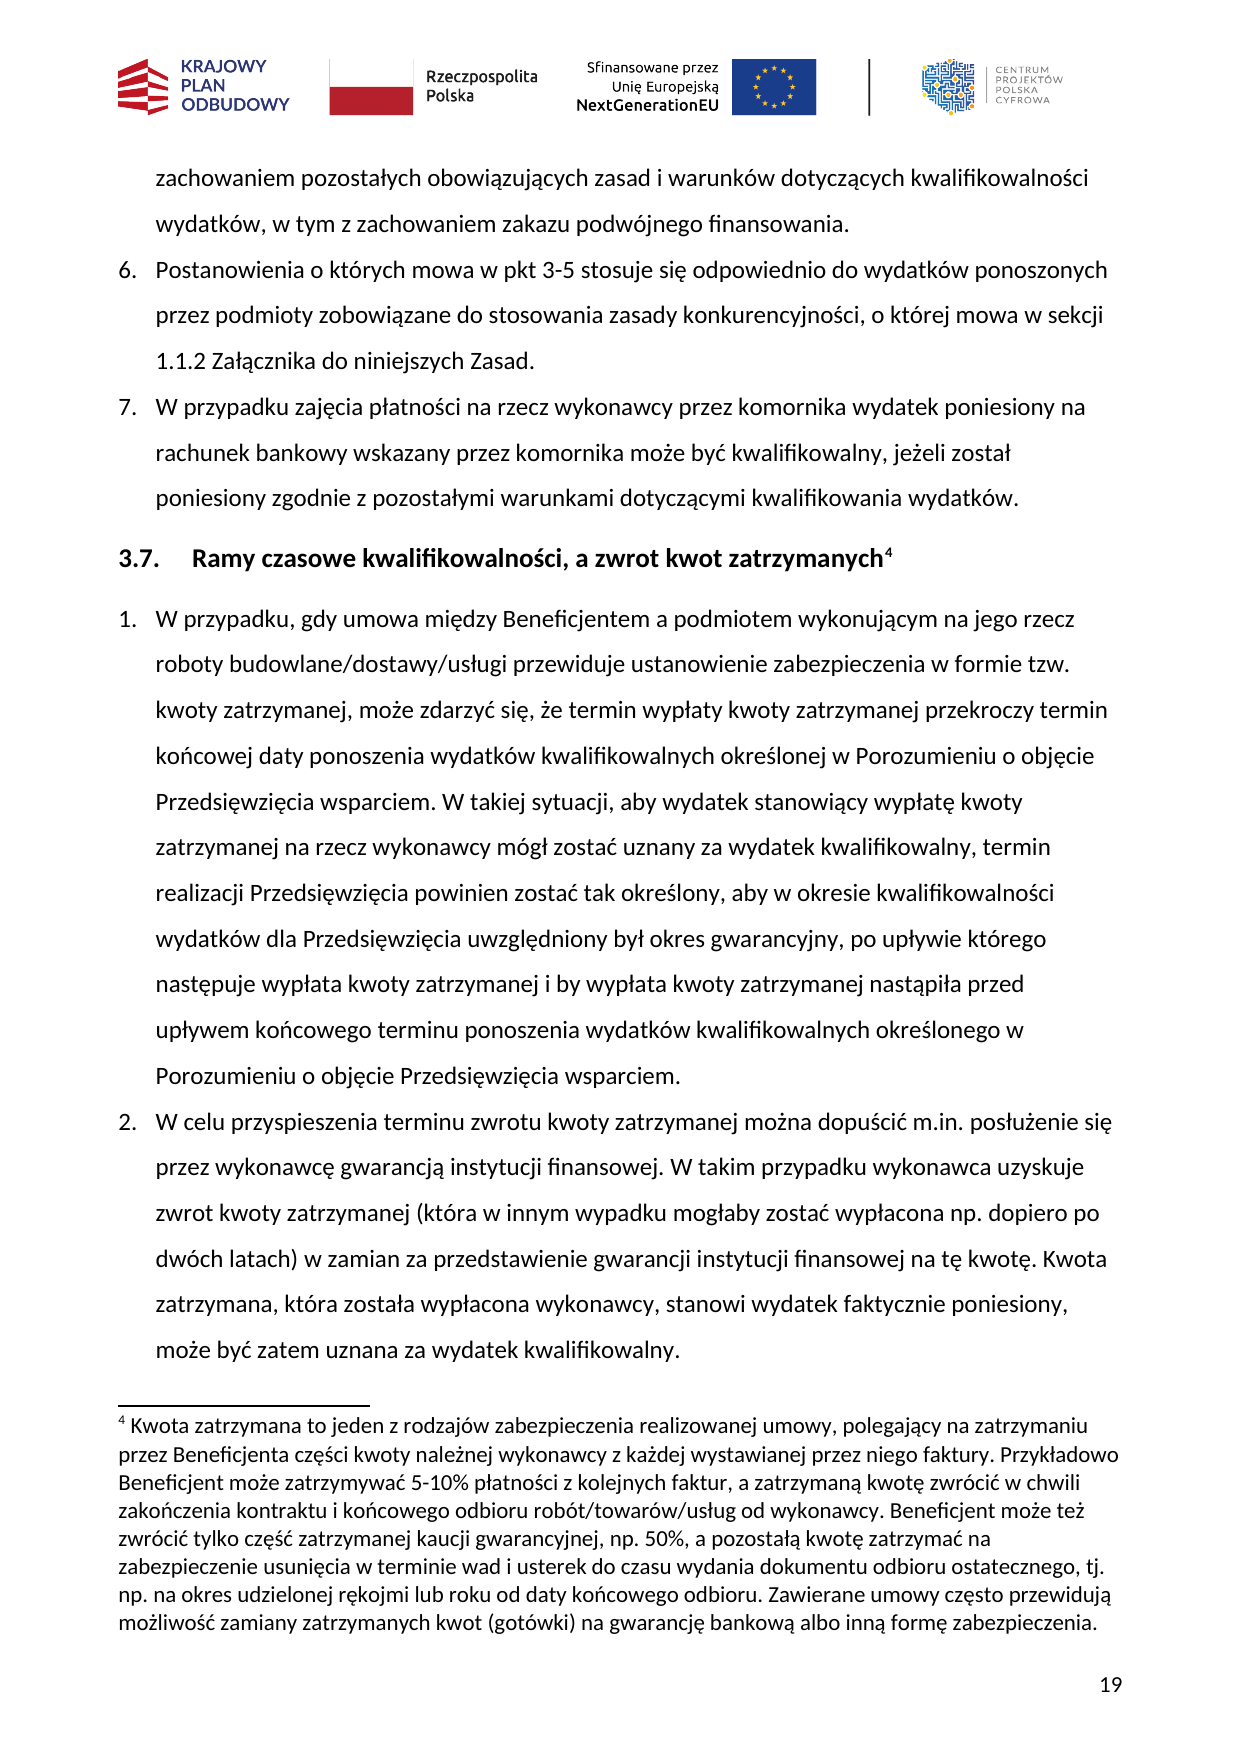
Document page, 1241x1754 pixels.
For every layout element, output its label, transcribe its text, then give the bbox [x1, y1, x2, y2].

subtitle Ramy czasowe kwalifikowalności, a zwrot kwot zatrzymanych [118, 541, 1122, 574]
picture [118, 59, 1063, 116]
list Postanowienia o których mowa w pkt 3-5 stosuje się odpowiednio do wydatków ponoszonych przez podmioty zobowiązane do stosowania zasady konkurencyjności, o której mowa w sekcji 1.1.2 Załącznika do niniejszych Zasad. [118, 254, 1122, 376]
list W przypadku, gdy umowa między Beneficjentem a podmiotem wykonującym na jego rzecz roboty budowlane/dostawy/usługi przewiduje ustanowienie zabezpieczenia w formie tzw. kwoty zatrzymanej, może zdarzyć się, że termin wypłaty kwoty zatrzymanej przekroczy termin końcowej daty ponoszenia wydatków kwalifikowalnych określonej w Porozumieniu o objęcie Przedsięwzięcia wsparciem. W takiej sytuacji, aby wydatek stanowiący wypłatę kwoty zatrzymanej na rzecz wykonawcy mógł zostać uznany za wydatek kwalifikowalny, termin realizacji Przedsięwzięcia powinien zostać tak określony, aby w okresie kwalifikowalności wydatków dla Przedsięwzięcia uwzględniony był okres gwarancyjny, po upływie którego następuje wypłata kwoty zatrzymanej i by wypłata kwoty zatrzymanej nastąpiła przed upływem końcowego terminu ponoszenia wydatków kwalifikowalnych określonego w Porozumieniu o objęcie Przedsięwzięcia wsparciem. [118, 603, 1122, 1091]
list W celu przyspieszenia terminu zwrotu kwoty zatrzymanej można dopuścić m.in. posłużenie się przez wykonawcę gwarancją instytucji finansowej. W takim przypadku wykonawca uzyskuje zwrot kwoty zatrzymanej (która w innym wypadku mogłaby zostać wypłacona np. dopiero po dwóch latach) w zamian za przedstawienie gwarancji instytucji finansowej na tę kwotę. Kwota zatrzymana, która została wypłacona wykonawcy, stanowi wydatek faktycznie poniesiony, może być zatem uznana za wydatek kwalifikowalny. [118, 1106, 1122, 1365]
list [118, 162, 1122, 239]
list W przypadku zajęcia płatności na rzecz wykonawcy przez komornika wydatek poniesiony na rachunek bankowy wskazany przez komornika może być kwalifikowalny, jeżeli został poniesiony zgodnie z pozostałymi warunkami dotyczącymi kwalifikowania wydatków. [118, 391, 1122, 513]
